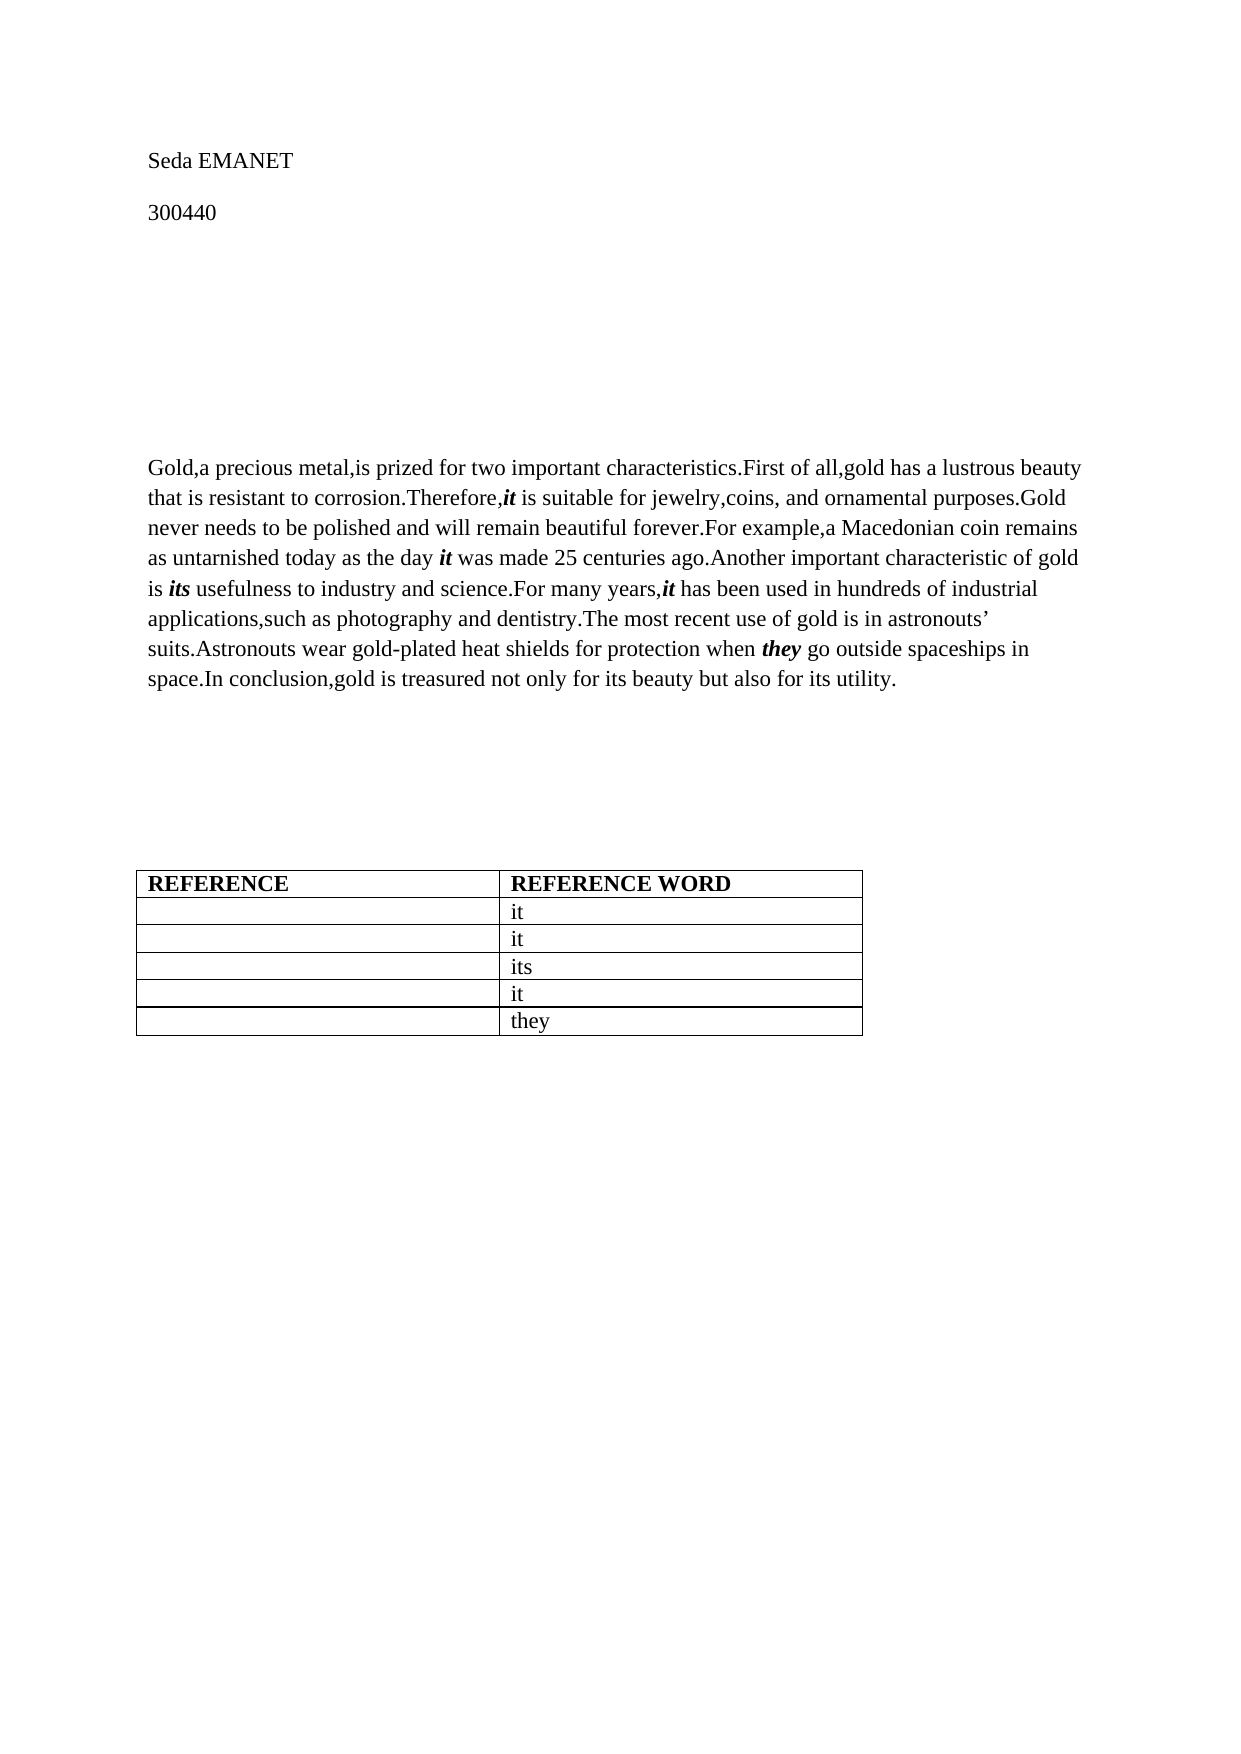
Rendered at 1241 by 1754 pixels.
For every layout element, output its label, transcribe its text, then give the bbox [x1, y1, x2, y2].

table_cell it [500, 898, 862, 924]
table_cell [137, 898, 499, 924]
table_cell its [500, 953, 862, 979]
table_cell [137, 953, 499, 979]
text Gold,a precious metal,is prized for two important characteristics.First of all,gold has a lustrous beauty that is resistant to corrosion.Therefore,it is suitable for jewelry,coins, and ornamental purposes.Gold never needs to be polished and will remain beautiful forever.For example,a Macedonian coin remains as untarnished today as the day it was made 25 centuries ago.Another important characteristic of gold is its usefulness to industry and science.For many years,it has been used in hundreds of industrial applications,such as photography and dentistry.The most recent use of gold is in astronouts’ suits.Astronouts wear gold-plated heat shields for protection when they go outside spaceships in space.In conclusion,gold is treasured not only for its beauty but also for its utility. [148, 454, 1093, 692]
table_header REFERENCE WORD [500, 871, 862, 897]
table_header REFERENCE [137, 871, 499, 897]
table_cell they [500, 1008, 862, 1035]
text Seda EMANET [148, 148, 1093, 174]
text 300440 [148, 199, 1093, 225]
table_cell [137, 980, 499, 1006]
table_cell it [500, 980, 862, 1006]
table_cell it [500, 925, 862, 952]
table_cell [137, 925, 499, 952]
table_cell [137, 1008, 499, 1035]
